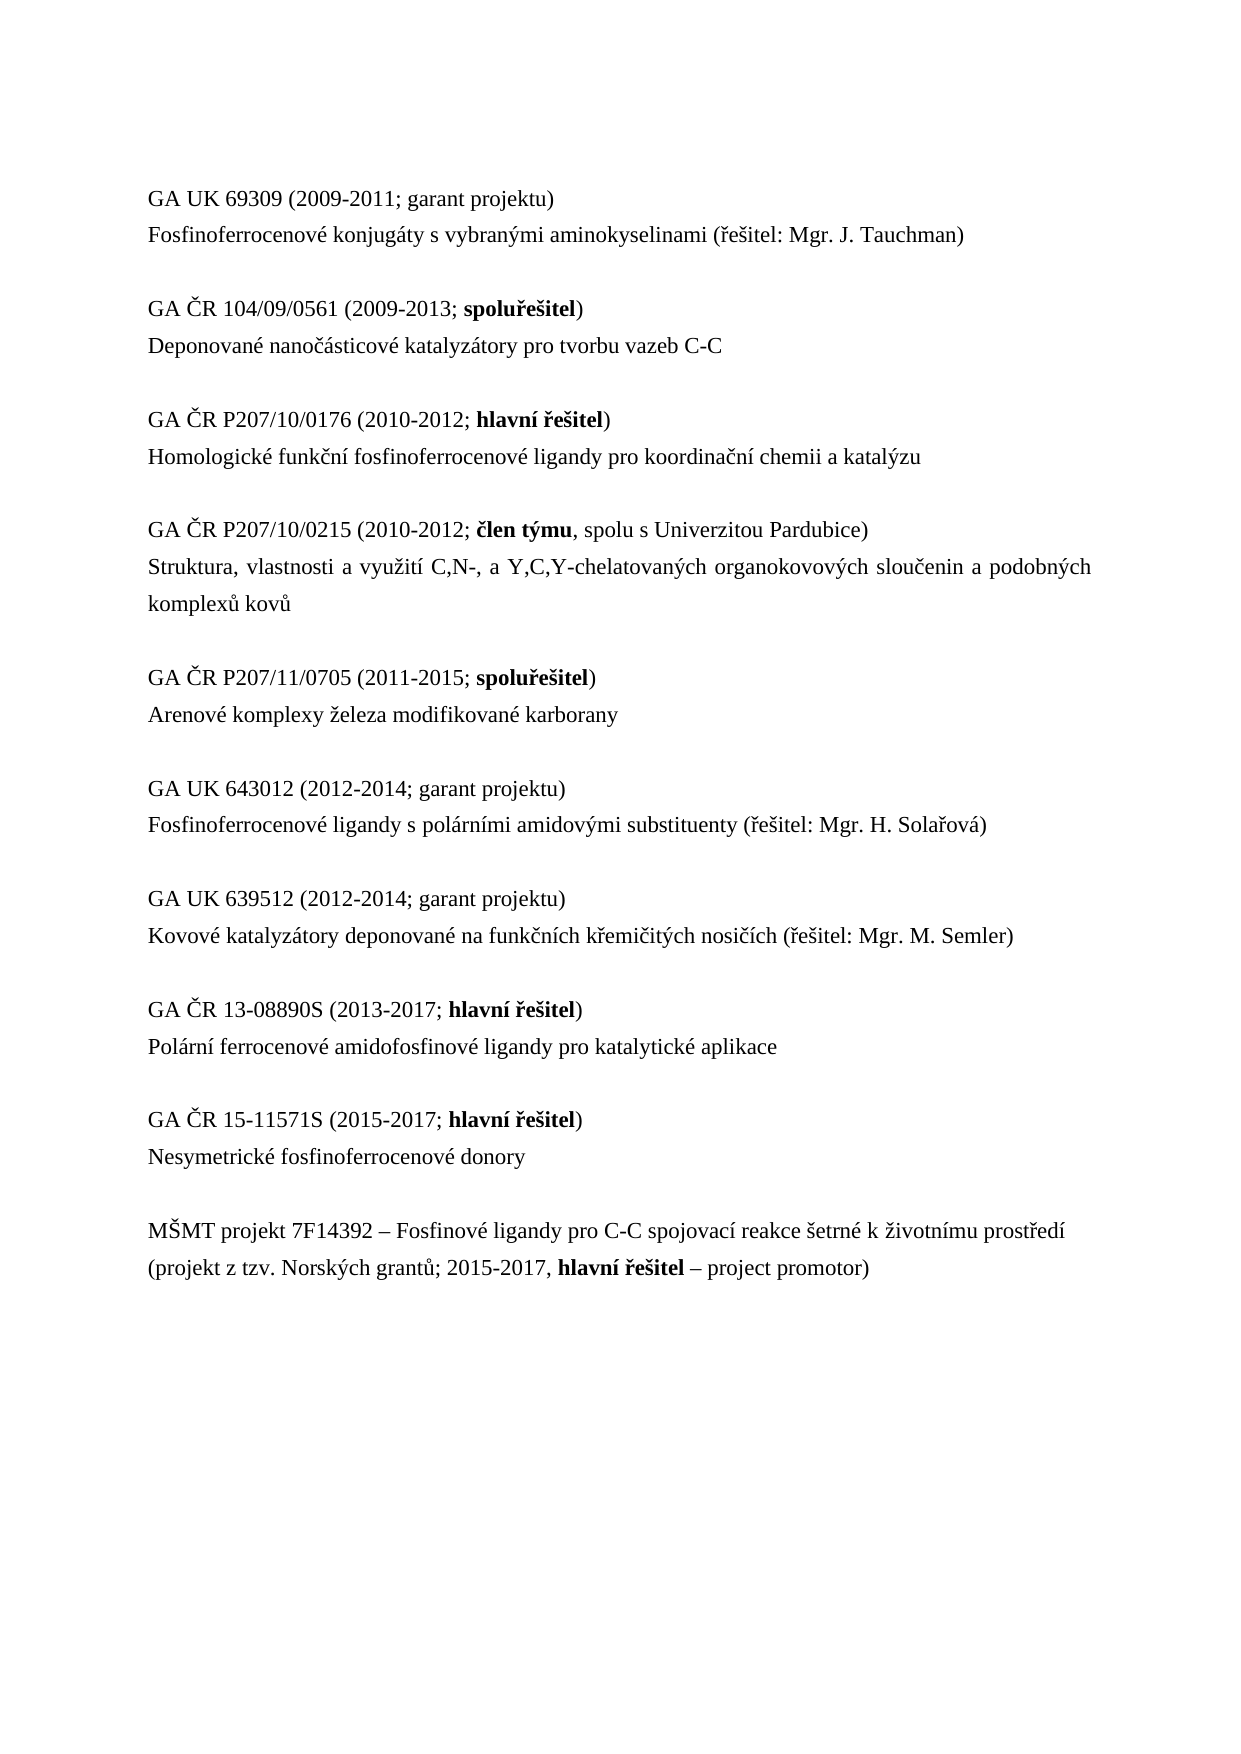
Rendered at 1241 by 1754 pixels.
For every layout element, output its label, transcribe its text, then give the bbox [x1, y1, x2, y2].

text GA ČR P207/10/0176 (2010-2012; hlavní řešitel) [148, 406, 1092, 432]
text GA ČR P207/11/0705 (2011-2015; spoluřešitel) [148, 664, 1092, 690]
text Arenové komplexy železa modifikované karborany [148, 701, 1092, 727]
text GA ČR 104/09/0561 (2009-2013; spoluřešitel) [148, 295, 1092, 322]
text Homologické funkční fosfinoferrocenové ligandy pro koordinační chemii a katalýzu [148, 443, 1092, 469]
text Polární ferrocenové amidofosfinové ligandy pro katalytické aplikace [148, 1033, 1092, 1059]
text MŠMT projekt 7F14392 – Fosfinové ligandy pro C-C spojovací reakce šetrné k životnímu prostředí [148, 1217, 1092, 1243]
text Deponované nanočásticové katalyzátory pro tvorbu vazeb C-C [148, 332, 1092, 358]
text Fosfinoferrocenové konjugáty s vybranými aminokyselinami (řešitel: Mgr. J. Tauchman) [148, 221, 1092, 248]
text GA UK 639512 (2012-2014; garant projektu) [148, 885, 1092, 912]
text Struktura, vlastnosti a využití C,N-, a Y,C,Y-chelatovaných organokovových sloučenin a podobných komplexů kovů [148, 553, 1092, 617]
text Nesymetrické fosfinoferrocenové donory [148, 1143, 1092, 1170]
text GA ČR 15-11571S (2015-2017; hlavní řešitel) [148, 1106, 1092, 1133]
text GA UK 69309 (2009-2011; garant projektu) [148, 184, 1092, 211]
text GA ČR 13-08890S (2013-2017; hlavní řešitel) [148, 996, 1092, 1022]
text (projekt z tzv. Norských grantů; 2015-2017, hlavní řešitel – project promotor) [148, 1254, 1092, 1280]
text GA UK 643012 (2012-2014; garant projektu) [148, 774, 1092, 801]
text GA ČR P207/10/0215 (2010-2012; člen týmu, spolu s Univerzitou Pardubice) [148, 516, 1092, 543]
text Kovové katalyzátory deponované na funkčních křemičitých nosičích (řešitel: Mgr. M. Semler) [148, 922, 1092, 948]
text Fosfinoferrocenové ligandy s polárními amidovými substituenty (řešitel: Mgr. H. Solařová) [148, 811, 1092, 838]
